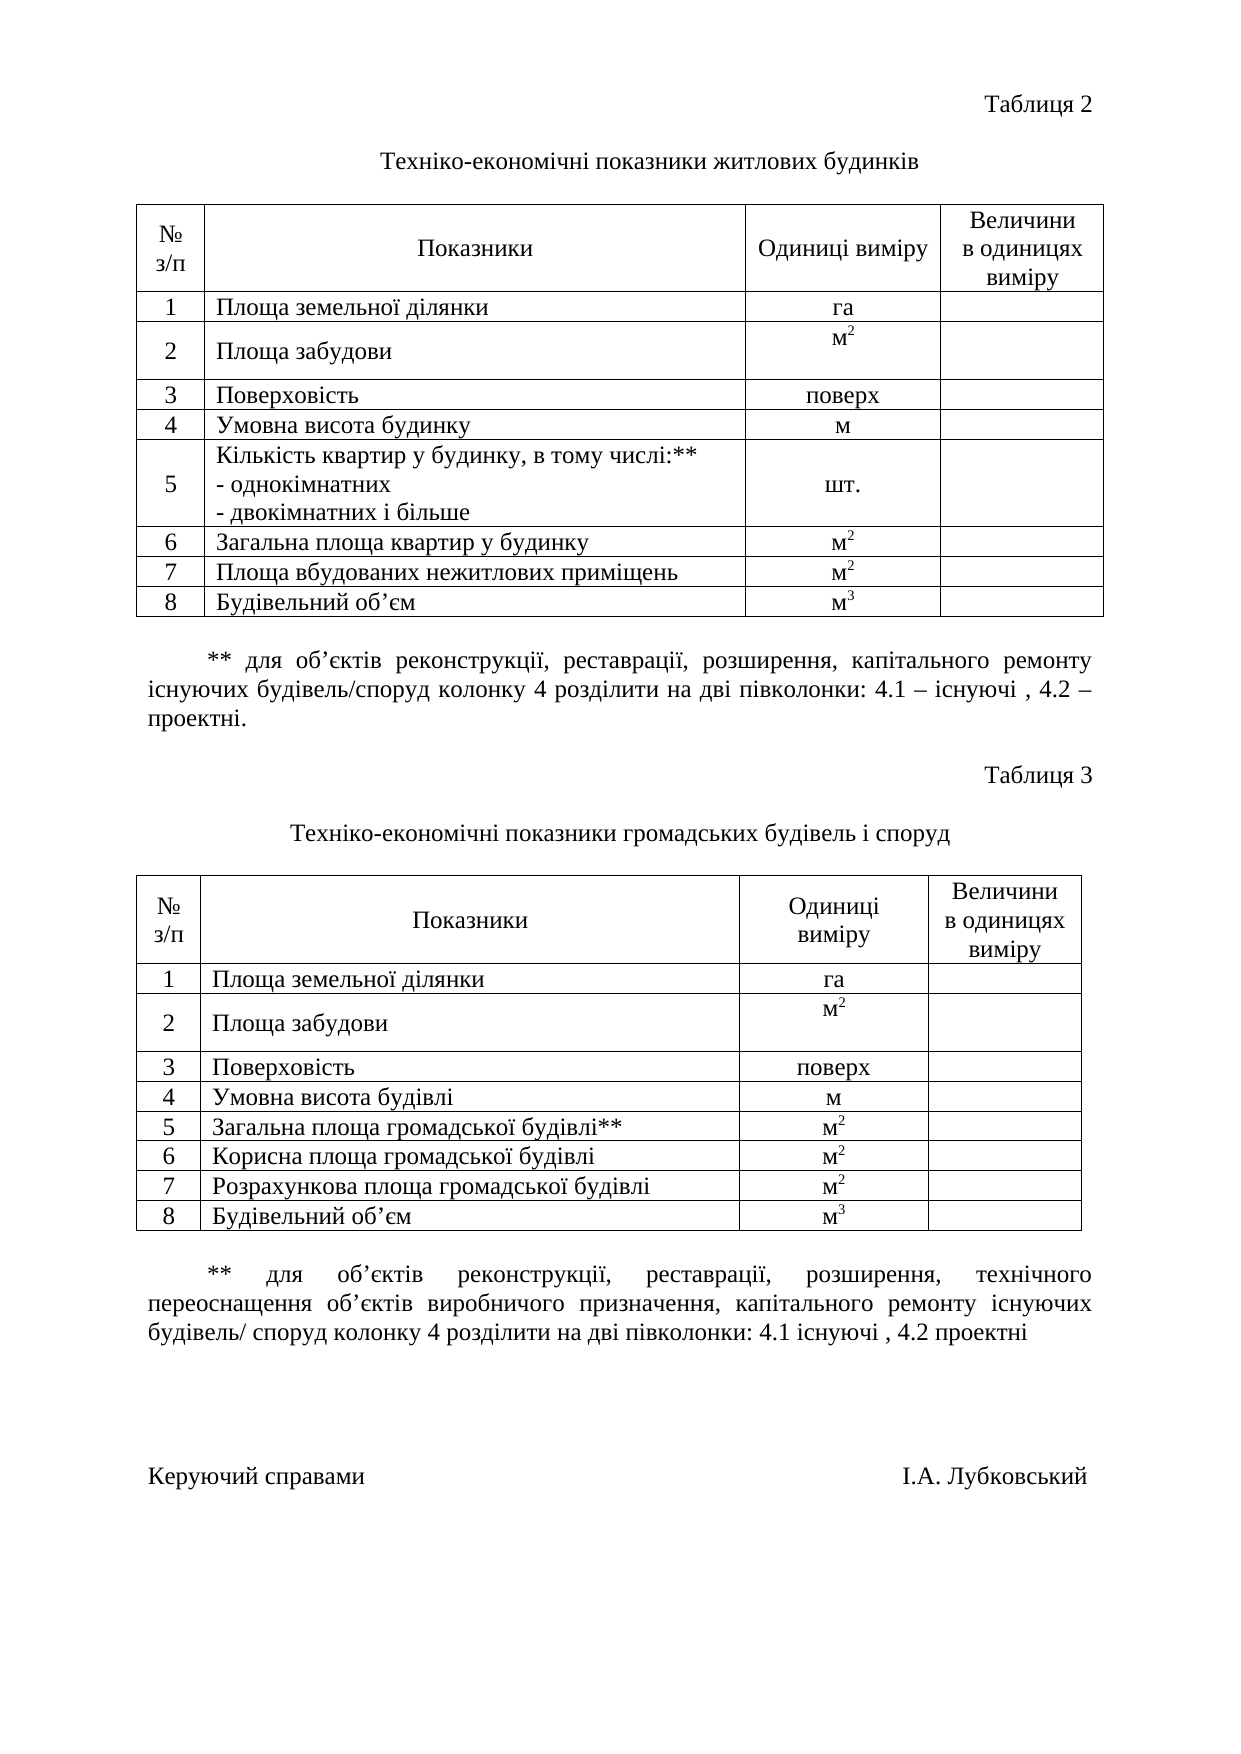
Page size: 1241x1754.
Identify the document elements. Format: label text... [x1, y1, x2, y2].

table_cell м3 [740, 1201, 928, 1230]
text Керуючий справами І.А. Лубковський [148, 1461, 1093, 1489]
table_cell Площа земельної ділянки [205, 292, 745, 321]
table_header Величини в одиницях виміру [929, 876, 1081, 963]
table_cell м2 [740, 1171, 928, 1200]
text ** для об’єктів реконструкції, реставрації, розширення, технічного переоснащення об’єктів виробничого призначення, капітального ремонту існуючих будівель/ споруд колонку 4 розділити на дві півколонки: 4.1 існуючі , 4.2 проектні [148, 1259, 1093, 1346]
table_cell Кількість квартир у будинку, в тому числі:** - однокімнатних - двокімнатних і більше [205, 440, 745, 526]
table_header № з/п [137, 205, 204, 291]
table_cell Умовна висота будинку [205, 410, 745, 439]
table_cell [941, 557, 1103, 586]
table_cell Умовна висота будівлі [201, 1082, 739, 1111]
table_cell м2 [746, 527, 940, 556]
table_cell Поверховість [201, 1052, 739, 1081]
text Таблиця 2 [148, 89, 1093, 117]
table_cell Площа земельної ділянки [201, 964, 739, 992]
table_cell 8 [137, 587, 204, 616]
table_cell га [746, 292, 940, 321]
table_cell 1 [137, 292, 204, 321]
table_cell м2 [740, 1141, 928, 1170]
table_cell [941, 380, 1103, 409]
table_cell Корисна площа громадської будівлі [201, 1141, 739, 1170]
table_header Одиниці виміру [746, 205, 940, 291]
table_cell [929, 1052, 1081, 1081]
table_cell [929, 1082, 1081, 1111]
table_header Величини в одиницях виміру [941, 205, 1103, 291]
table_cell [941, 322, 1103, 379]
table_cell поверх [746, 380, 940, 409]
table_cell Будівельний об’єм [201, 1201, 739, 1230]
table_cell [941, 587, 1103, 616]
table_cell 3 [137, 1052, 200, 1081]
text Техніко-економічні показники житлових будинків [148, 146, 1093, 175]
table_cell м [740, 1082, 928, 1111]
table_cell м2 [740, 994, 928, 1051]
table_cell Загальна площа громадської будівлі** [201, 1112, 739, 1140]
table_cell 2 [137, 994, 200, 1051]
table_cell м2 [740, 1112, 928, 1140]
text ** для об’єктів реконструкції, реставрації, розширення, капітального ремонту існуючих будівель/споруд колонку 4 розділити на дві півколонки: 4.1 – існуючі , 4.2 – проектні. [148, 645, 1093, 732]
table_cell [929, 994, 1081, 1051]
table_cell Площа забудови [205, 322, 745, 379]
table_cell 8 [137, 1201, 200, 1230]
table_cell 1 [137, 964, 200, 992]
table_cell [929, 1141, 1081, 1170]
table_cell [941, 527, 1103, 556]
table_cell Будівельний об’єм [205, 587, 745, 616]
table_cell [941, 292, 1103, 321]
table_cell [941, 440, 1103, 526]
table_cell [929, 1112, 1081, 1140]
table_cell 2 [137, 322, 204, 379]
table_cell 5 [137, 1112, 200, 1140]
table_cell 6 [137, 1141, 200, 1170]
text Таблиця 3 [148, 760, 1093, 789]
table_cell 7 [137, 1171, 200, 1200]
table_cell м2 [746, 557, 940, 586]
table_cell м3 [746, 587, 940, 616]
table_cell 5 [137, 440, 204, 526]
table_header Показники [201, 876, 739, 963]
table_header № з/п [137, 876, 200, 963]
table_cell м2 [746, 322, 940, 379]
table_cell 3 [137, 380, 204, 409]
table_cell Загальна площа квартир у будинку [205, 527, 745, 556]
table_cell [929, 1201, 1081, 1230]
table_cell [929, 964, 1081, 992]
table_cell Площа забудови [201, 994, 739, 1051]
table_header Одиниці виміру [740, 876, 928, 963]
table_cell шт. [746, 440, 940, 526]
table_cell Площа вбудованих нежитлових приміщень [205, 557, 745, 586]
table_cell 4 [137, 410, 204, 439]
table_cell 6 [137, 527, 204, 556]
table_cell м [746, 410, 940, 439]
table_header Показники [205, 205, 745, 291]
table_cell га [740, 964, 928, 992]
table_cell Розрахункова площа громадської будівлі [201, 1171, 739, 1200]
text Техніко-економічні показники громадських будівель і споруд [148, 818, 1093, 847]
table_cell [929, 1171, 1081, 1200]
table_cell [941, 410, 1103, 439]
table_cell поверх [740, 1052, 928, 1081]
table_cell 7 [137, 557, 204, 586]
table_cell Поверховість [205, 380, 745, 409]
table_cell 4 [137, 1082, 200, 1111]
